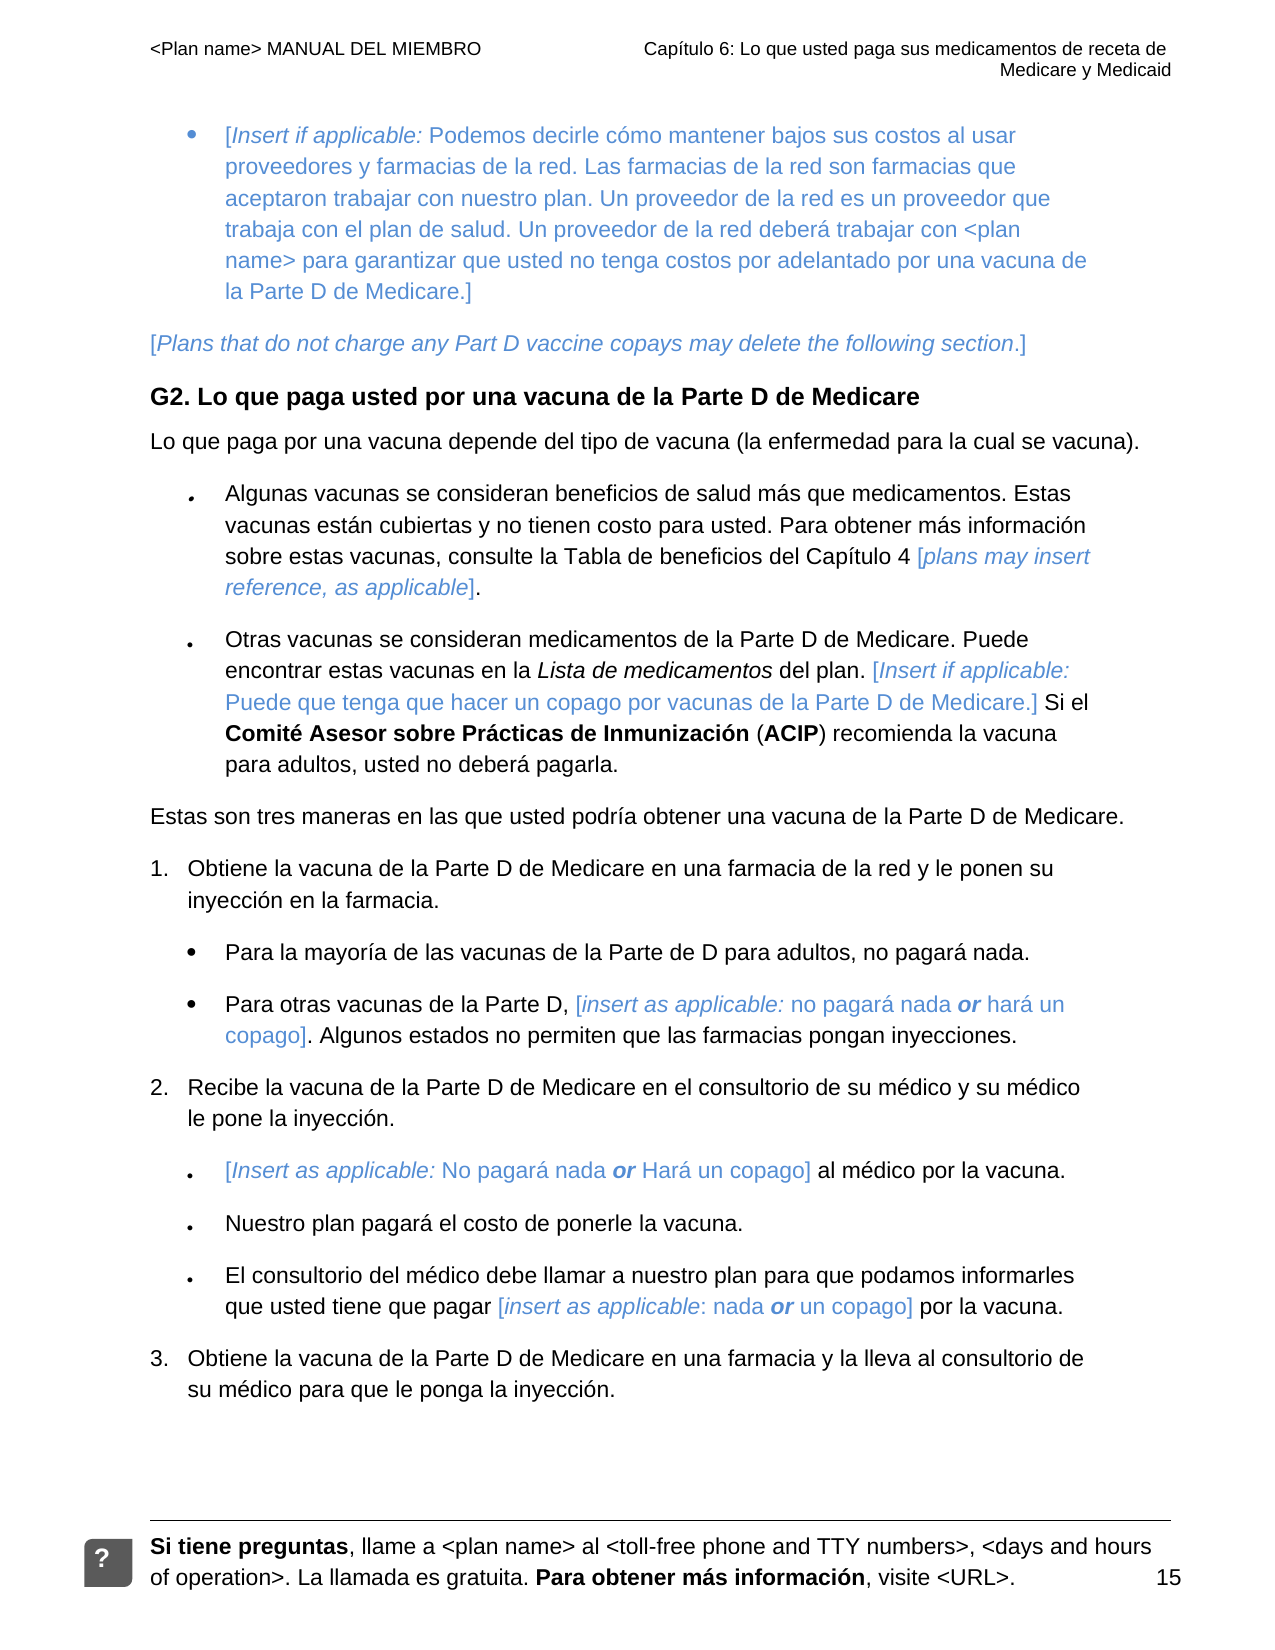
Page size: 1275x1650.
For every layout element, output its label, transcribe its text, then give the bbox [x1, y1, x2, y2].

list Recibe la vacuna de la Parte D de Medicare en el consultorio de su médico y su médico le pone la inyección. [150, 1071, 1096, 1133]
list Obtiene la vacuna de la Parte D de Medicare en una farmacia y la lleva al consultorio de su médico para que le ponga la inyección. [150, 1341, 1096, 1404]
list Nuestro plan pagará el costo de ponerle la vacuna. [187, 1206, 1096, 1237]
text Lo que paga por una vacuna depende del tipo de vacuna (la enfermedad para la cual se vacuna). [150, 425, 1171, 456]
list Algunas vacunas se consideran beneficios de salud más que medicamentos. Estas vacunas están cubiertas y no tienen costo para usted. Para obtener más información sobre estas vacunas, consulte la Tabla de beneficios del Capítulo 4 [plans may insert reference, as applicable]. [187, 477, 1096, 602]
text Estas son tres maneras en las que usted podría obtener una vacuna de la Parte D de Medicare. [150, 800, 1171, 831]
list [Insert as applicable: No pagará nada or Hará un copago] al médico por la vacuna. [187, 1154, 1096, 1185]
list Otras vacunas se consideran medicamentos de la Parte D de Medicare. Puede encontrar estas vacunas en la Lista de medicamentos del plan. [Insert if applicable: Puede que tenga que hacer un copago por vacunas de la Parte D de Medicare.] Si el Comité Asesor sobre Prácticas de Inmunización (ACIP) recomienda la vacuna para adultos, usted no deberá pagarla. [187, 623, 1096, 779]
list Obtiene la vacuna de la Parte D de Medicare en una farmacia de la red y le ponen su inyección en la farmacia. [150, 852, 1096, 914]
list Para la mayoría de las vacunas de la Parte de D para adultos, no pagará nada. [187, 935, 1096, 966]
list [Insert if applicable: Podemos decirle cómo mantener bajos sus costos al usar proveedores y farmacias de la red. Las farmacias de la red son farmacias que aceptaron trabajar con nuestro plan. Un proveedor de la red es un proveedor que trabaja con el plan de salud. Un proveedor de la red deberá trabajar con <plan name> para garantizar que usted no tenga costos por adelantado por una vacuna de la Parte D de Medicare.] [187, 118, 1096, 306]
list Para otras vacunas de la Parte D, [insert as applicable: no pagará nada or hará un copago]. Algunos estados no permiten que las farmacias pongan inyecciones. [187, 987, 1096, 1050]
subtitle G2. Lo que paga usted por una vacuna de la Parte D de Medicare [150, 379, 1096, 412]
list El consultorio del médico debe llamar a nuestro plan para que podamos informarles que usted tiene que pagar [insert as applicable: nada or un copago] por la vacuna. [187, 1258, 1096, 1321]
list [Plans that do not charge any Part D vaccine copays may delete the following section.] [150, 327, 1171, 358]
